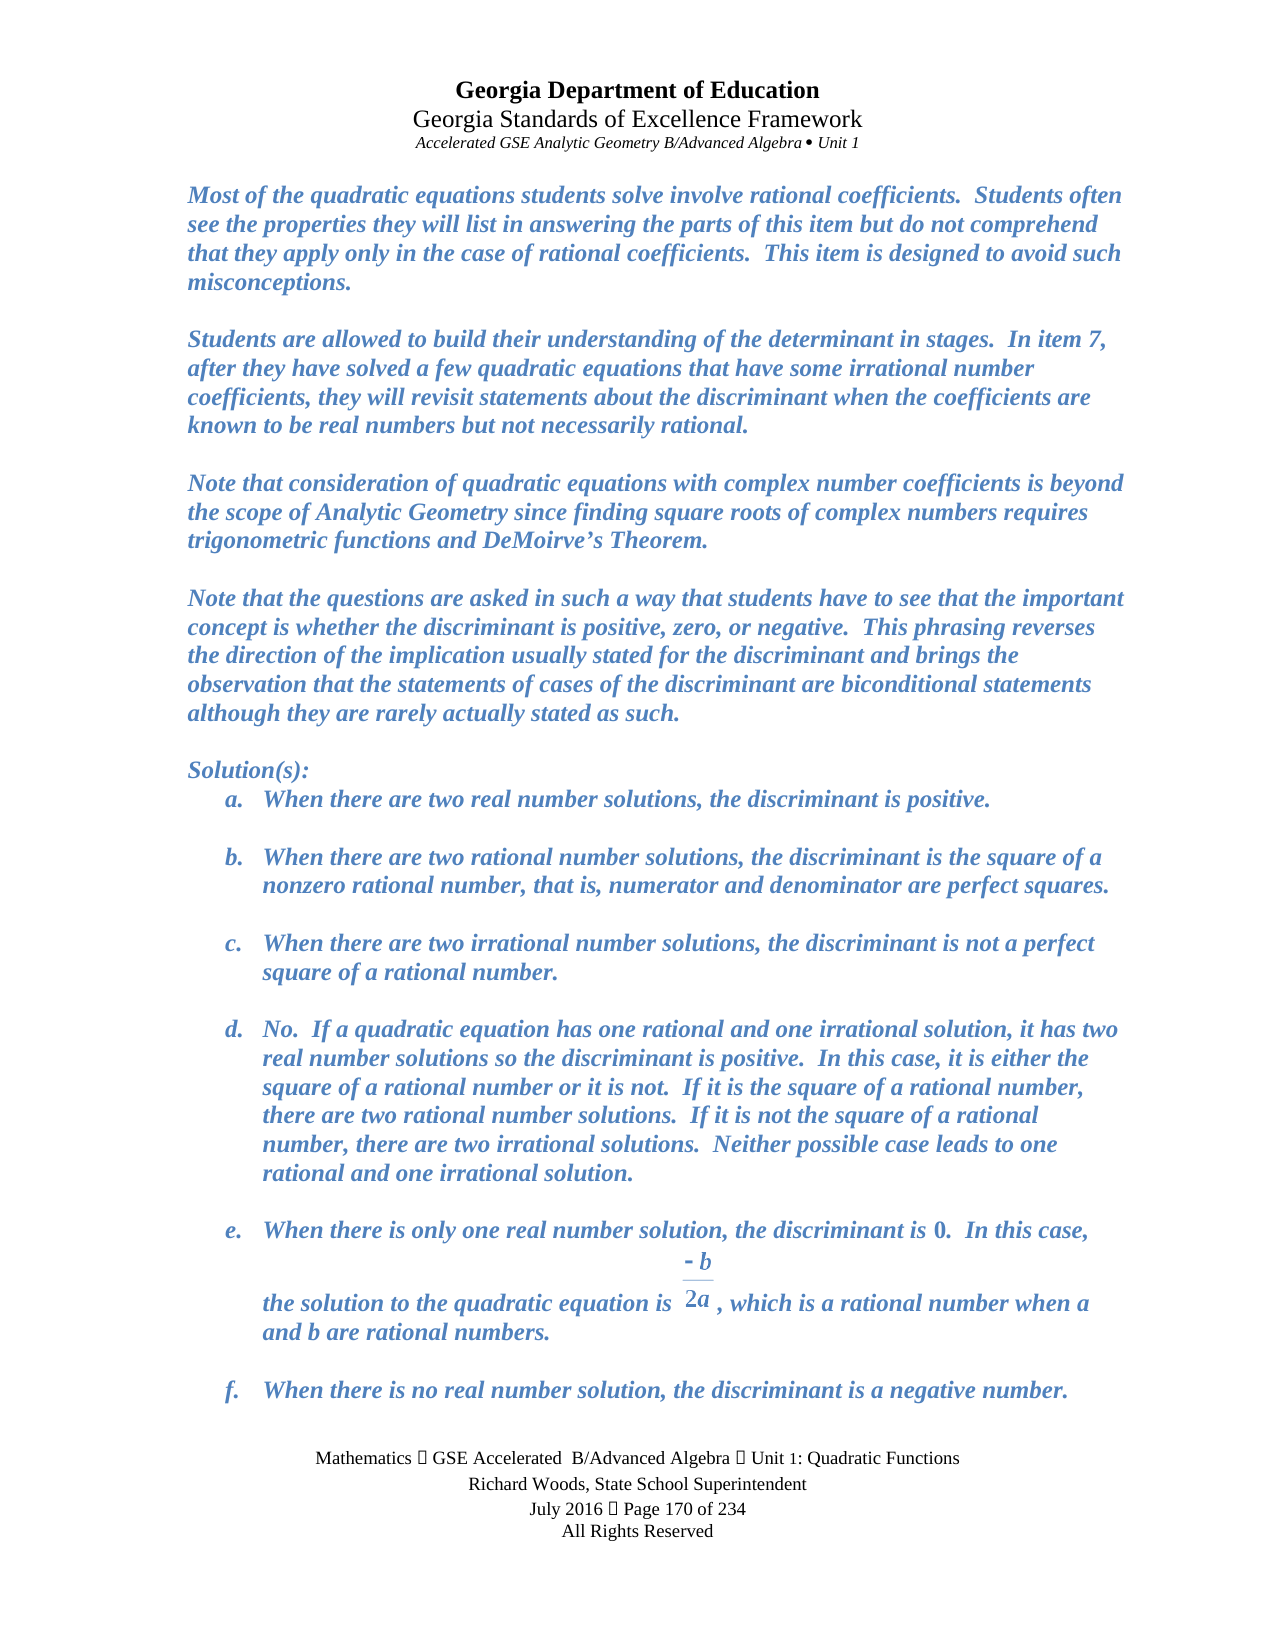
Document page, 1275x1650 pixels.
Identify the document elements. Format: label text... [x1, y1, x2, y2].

list When there are two irrational number solutions, the discriminant is not a perfect square of a rational number. [225, 928, 1125, 986]
list When there are two rational number solutions, the discriminant is the square of a nonzero rational number, that is, numerator and denominator are perfect squares. [225, 842, 1125, 899]
text Most of the quadratic equations students solve involve rational coefficients. Students often see the properties they will list in answering the parts of this item but do not comprehend that they apply only in the case of rational coefficients. This item is designed to avoid such misconceptions. [187, 181, 1125, 296]
list When there are two real number solutions, the discriminant is positive. [225, 784, 1125, 813]
text Note that the questions are asked in such a way that students have to see that the important concept is whether the discriminant is positive, zero, or negative. This phrasing reverses the direction of the implication usually stated for the discriminant and brings the observation that the statements of cases of the discriminant are biconditional statements although they are rarely actually stated as such. [187, 583, 1125, 727]
text Solution(s): [187, 756, 1125, 784]
list When there is no real number solution, the discriminant is a negative number. [225, 1375, 1125, 1403]
text Students are allowed to build their understanding of the determinant in stages. In item 7, after they have solved a few quadratic equations that have some irrational number coefficients, they will revisit statements about the discriminant when the coefficients are known to be real numbers but not necessarily rational. [187, 324, 1125, 439]
list When there is only one real number solution, the discriminant is 0. In this case, the solution to the quadratic equation is , which is a rational number when a and b are rational numbers. [225, 1216, 1125, 1346]
text Note that consideration of quadratic equations with complex number coefficients is beyond the scope of Analytic Geometry since finding square roots of complex numbers requires trigonometric functions and DeMoirve’s Theorem. [187, 468, 1125, 554]
list No. If a quadratic equation has one rational and one irrational solution, it has two real number solutions so the discriminant is positive. In this case, it is either the square of a rational number or it is not. If it is the square of a rational number, there are two rational number solutions. If it is not the square of a rational number, there are two irrational solutions. Neither possible case leads to one rational and one irrational solution. [225, 1014, 1125, 1187]
